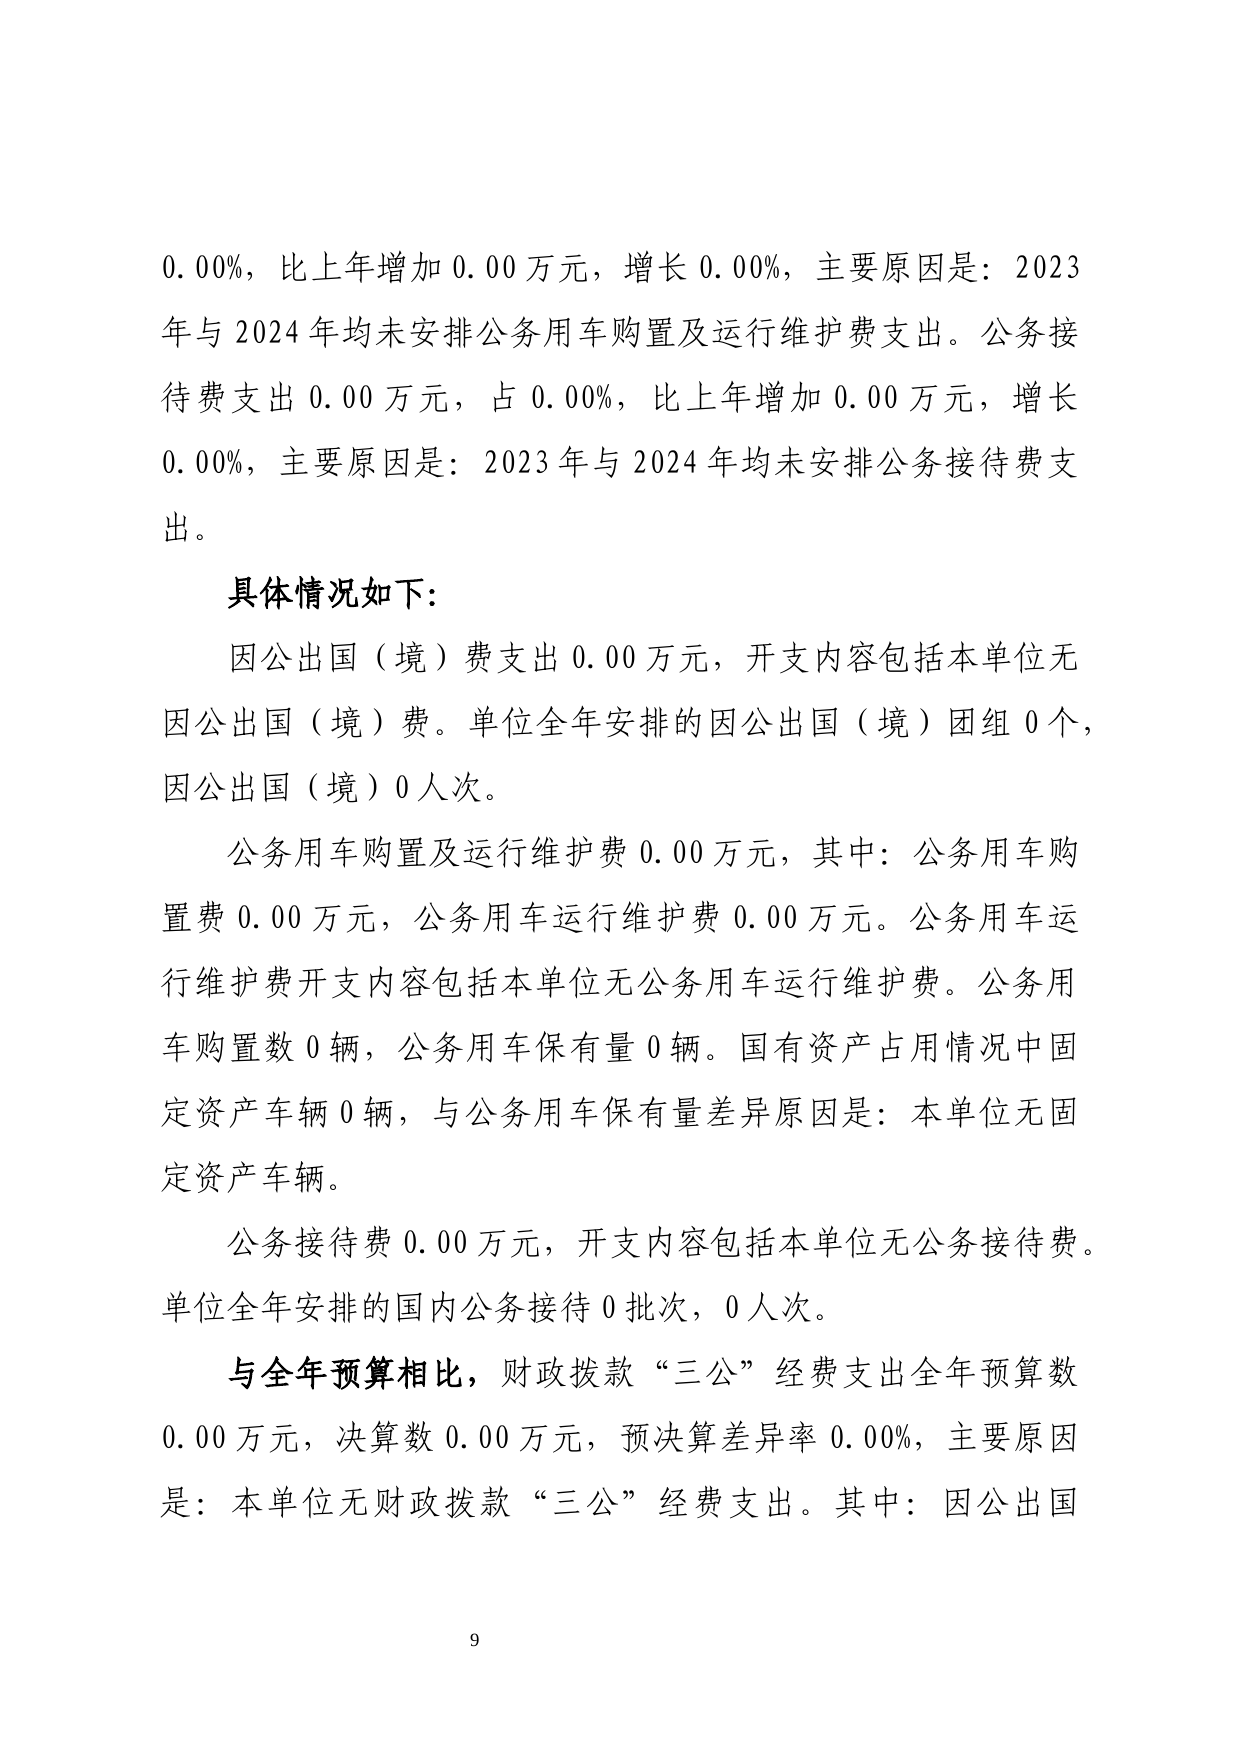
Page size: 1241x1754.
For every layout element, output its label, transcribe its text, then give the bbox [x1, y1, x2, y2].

text 具体情况如下： [159, 558, 1081, 623]
text 公务接待费0.00万元，开支内容包括本单位无公务接待费。单位全年安排的国内公务接待0批次，0人次。 [159, 1208, 1081, 1338]
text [159, 233, 1081, 558]
text 因公出国（境）费支出0.00万元，开支内容包括本单位无因公出国（境）费。单位全年安排的因公出国（境）团组0个，因公出国（境）0人次。 [159, 623, 1081, 818]
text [159, 1338, 1081, 1533]
text 公务用车购置及运行维护费0.00万元，其中：公务用车购置费0.00万元，公务用车运行维护费0.00万元。公务用车运行维护费开支内容包括本单位无公务用车运行维护费。公务用车购置数0辆，公务用车保有量0辆。国有资产占用情况中固定资产车辆0辆，与公务用车保有量差异原因是：本单位无固定资产车辆。 [159, 818, 1081, 1208]
